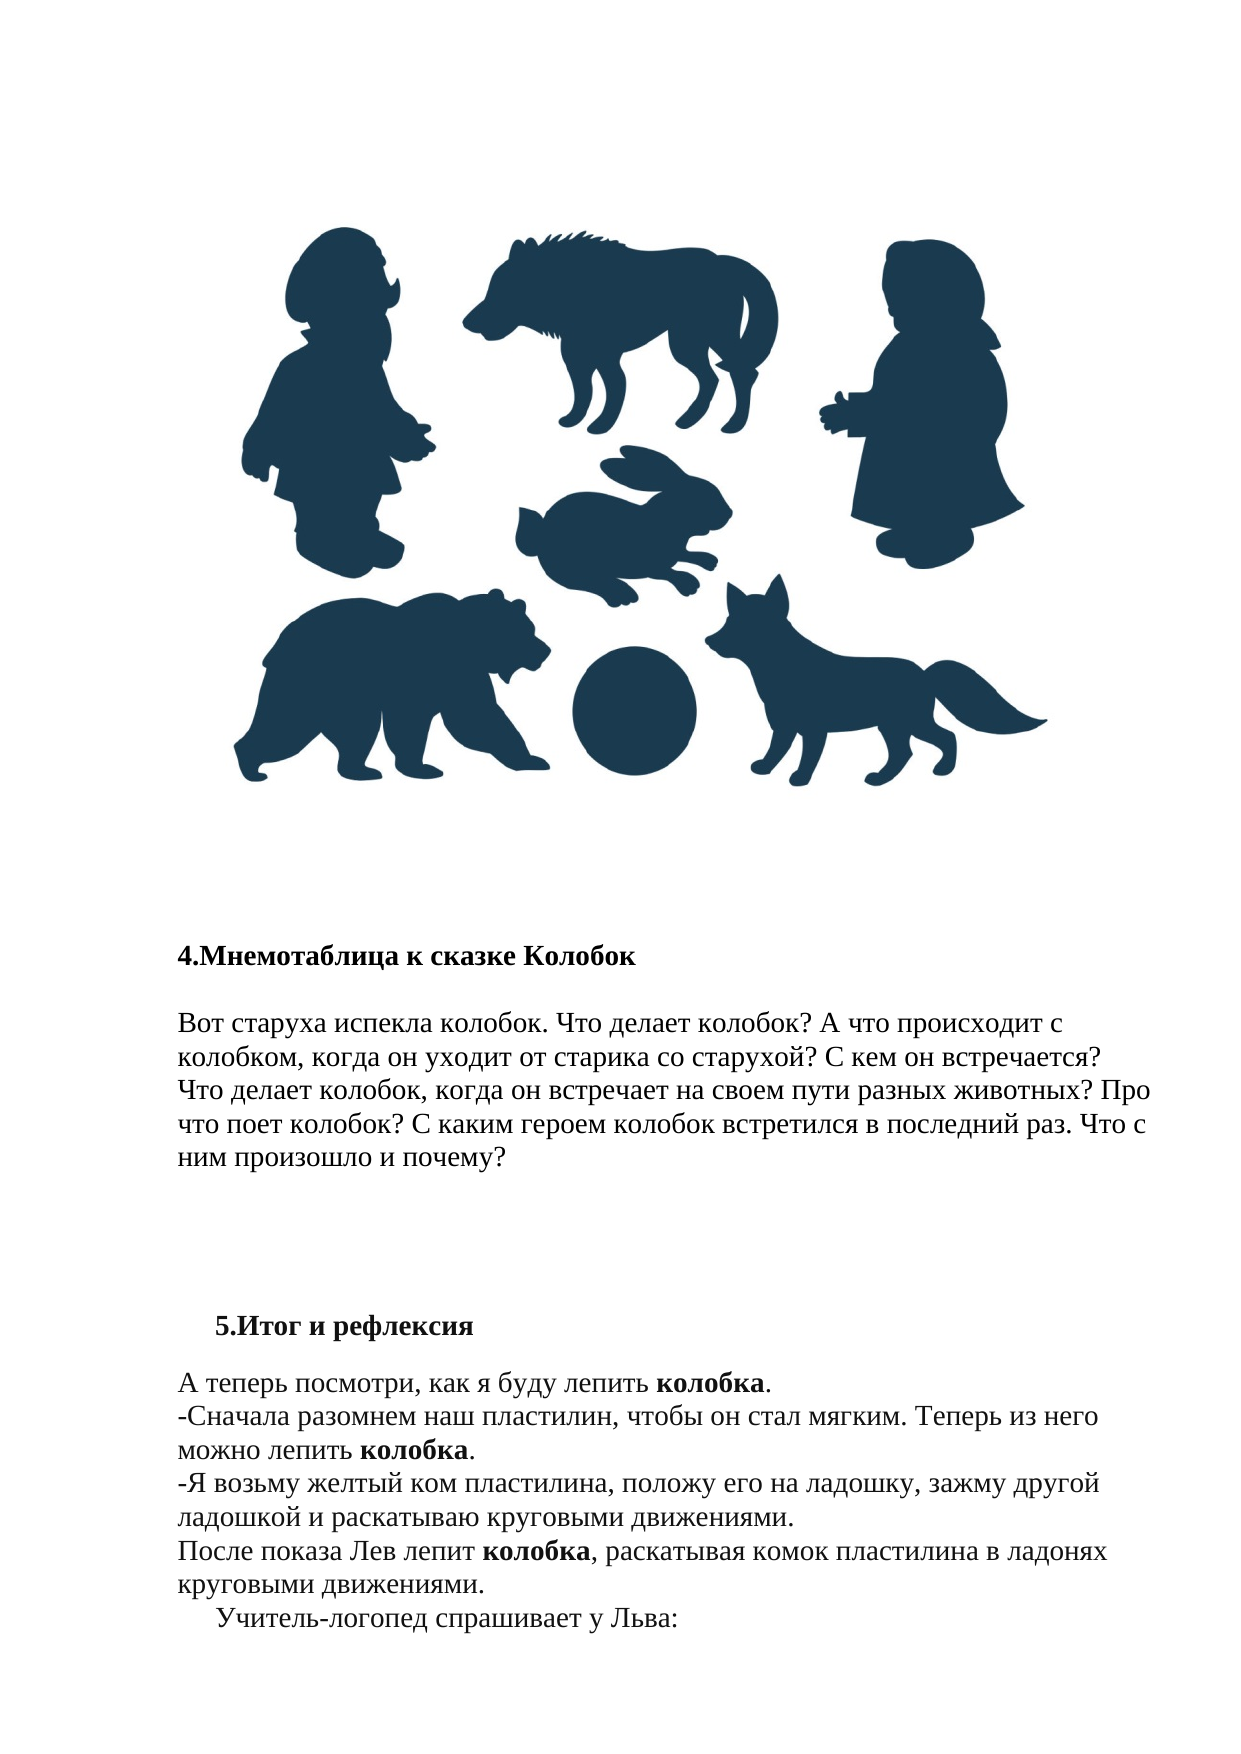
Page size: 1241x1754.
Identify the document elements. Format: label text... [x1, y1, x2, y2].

text А теперь посмотри, как я буду лепить колобка. [177, 1365, 1152, 1398]
text 4.Мнемотаблица к сказке Колобок [177, 938, 1152, 972]
picture [177, 180, 1078, 842]
text 5.Итог и рефлексия [177, 1308, 1152, 1342]
text Вот старуха испекла колобок. Что делает колобок? А что происходит с колобком, когда он уходит от старика со старухой? С кем он встречается? Что делает колобок, когда он встречает на своем пути разных животных? Про что поет колобок? С каким героем колобок встретился в последний раз. Что с ним произошло и почему? [177, 1005, 1152, 1173]
text Учитель-логопед спрашивает у Льва: [177, 1600, 1152, 1633]
text -Сначала разомнем наш пластилин, чтобы он стал мягким. Теперь из него можно лепить колобка. [177, 1398, 1152, 1466]
text После показа Лев лепит колобка, раскатывая комок пластилина в ладонях круговыми движениями. [177, 1533, 1152, 1600]
text -Я возьму желтый ком пластилина, положу его на ладошку, зажму другой ладошкой и раскатываю круговыми движениями. [177, 1466, 1152, 1533]
